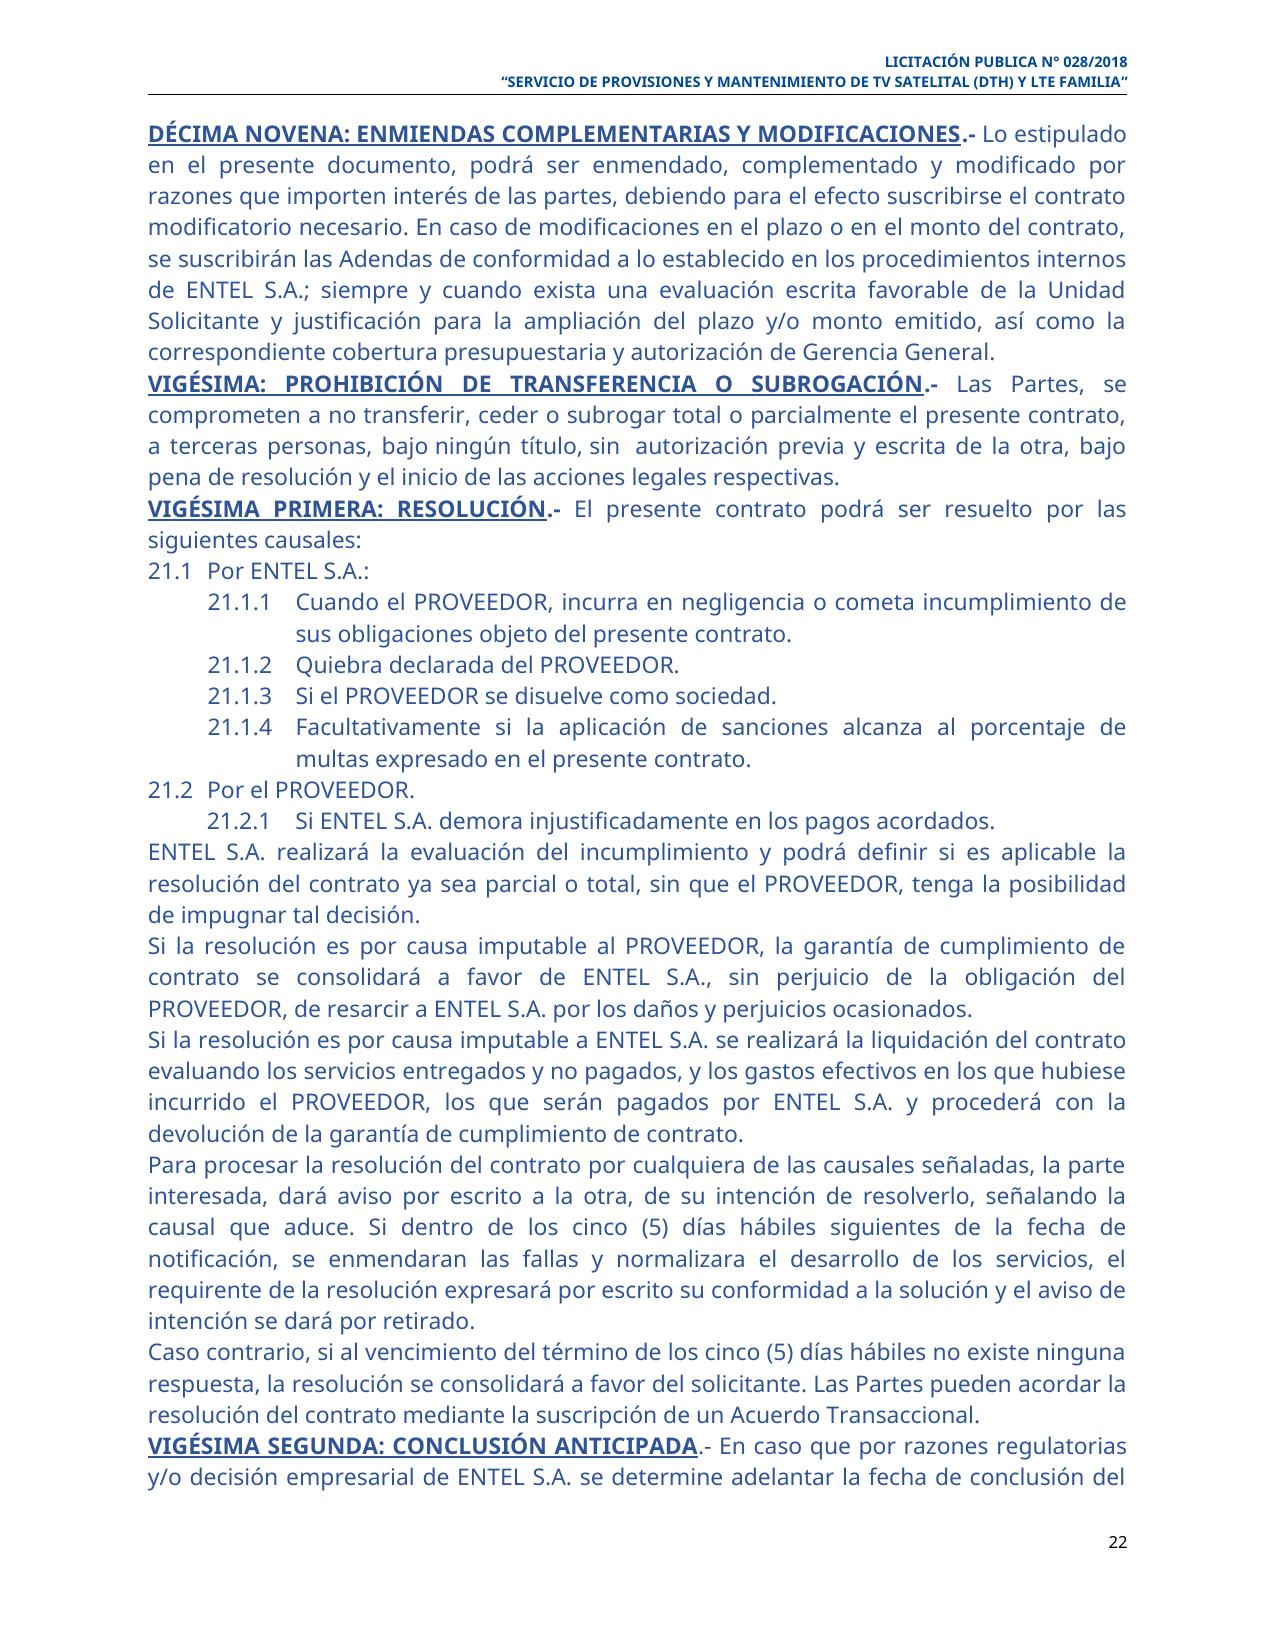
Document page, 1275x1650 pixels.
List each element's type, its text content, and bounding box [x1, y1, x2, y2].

text VIGÉSIMA PRIMERA: RESOLUCIÓN.- El presente contrato podrá ser resuelto por las siguientes causales: [148, 492, 1127, 555]
text 21.2 Por el PROVEEDOR. [148, 774, 1127, 805]
text Caso contrario, si al vencimiento del término de los cinco (5) días hábiles no existe ninguna respuesta, la resolución se consolidará a favor del solicitante. Las Partes pueden acordar la resolución del contrato mediante la suscripción de un Acuerdo Transaccional. [148, 1336, 1127, 1430]
text 21.1.3 Si el PROVEEDOR se disuelve como sociedad. [207, 680, 1127, 711]
text Si la resolución es por causa imputable al PROVEEDOR, la garantía de cumplimiento de contrato se consolidará a favor de ENTEL S.A., sin perjuicio de la obligación del PROVEEDOR, de resarcir a ENTEL S.A. por los daños y perjuicios ocasionados. [148, 930, 1127, 1024]
text ENTEL S.A. realizará la evaluación del incumplimiento y podrá definir si es aplicable la resolución del contrato ya sea parcial o total, sin que el PROVEEDOR, tenga la posibilidad de impugnar tal decisión. [148, 836, 1127, 930]
text 21.1.4 Facultativamente si la aplicación de sanciones alcanza al porcentaje de multas expresado en el presente contrato. [207, 711, 1127, 774]
text VIGÉSIMA: PROHIBICIÓN DE TRANSFERENCIA O SUBROGACIÓN.- Las Partes, se comprometen a no transferir, ceder o subrogar total o parcialmente el presente contrato, a terceras personas, bajo ningún título, sin autorización previa y escrita de la otra, bajo pena de resolución y el inicio de las acciones legales respectivas. [148, 367, 1127, 492]
text 21.1.2 Quiebra declarada del PROVEEDOR. [207, 649, 1127, 680]
text 21.2.1 Si ENTEL S.A. demora injustificadamente en los pagos acordados. [207, 805, 1127, 836]
text 21.1.1 Cuando el PROVEEDOR, incurra en negligencia o cometa incumplimiento de sus obligaciones objeto del presente contrato. [207, 586, 1127, 649]
text Para procesar la resolución del contrato por cualquiera de las causales señaladas, la parte interesada, dará aviso por escrito a la otra, de su intención de resolverlo, señalando la causal que aduce. Si dentro de los cinco (5) días hábiles siguientes de la fecha de notificación, se enmendaran las fallas y normalizara el desarrollo de los servicios, el requirente de la resolución expresará por escrito su conformidad a la solución y el aviso de intención se dará por retirado. [148, 1149, 1127, 1336]
text 21.1 Por ENTEL S.A.: [148, 555, 1127, 586]
text Si la resolución es por causa imputable a ENTEL S.A. se realizará la liquidación del contrato evaluando los servicios entregados y no pagados, y los gastos efectivos en los que hubiese incurrido el PROVEEDOR, los que serán pagados por ENTEL S.A. y procederá con la devolución de la garantía de cumplimiento de contrato. [148, 1024, 1127, 1149]
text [148, 1430, 1127, 1492]
text DÉCIMA NOVENA: ENMIENDAS COMPLEMENTARIAS Y MODIFICACIONES.- Lo estipulado en el presente documento, podrá ser enmendado, complementado y modificado por razones que importen interés de las partes, debiendo para el efecto suscribirse el contrato modificatorio necesario. En caso de modificaciones en el plazo o en el monto del contrato, se suscribirán las Adendas de conformidad a lo establecido en los procedimientos internos de ENTEL S.A.; siempre y cuando exista una evaluación escrita favorable de la Unidad Solicitante y justificación para la ampliación del plazo y/o monto emitido, así como la correspondiente cobertura presupuestaria y autorización de Gerencia General. [148, 117, 1127, 367]
